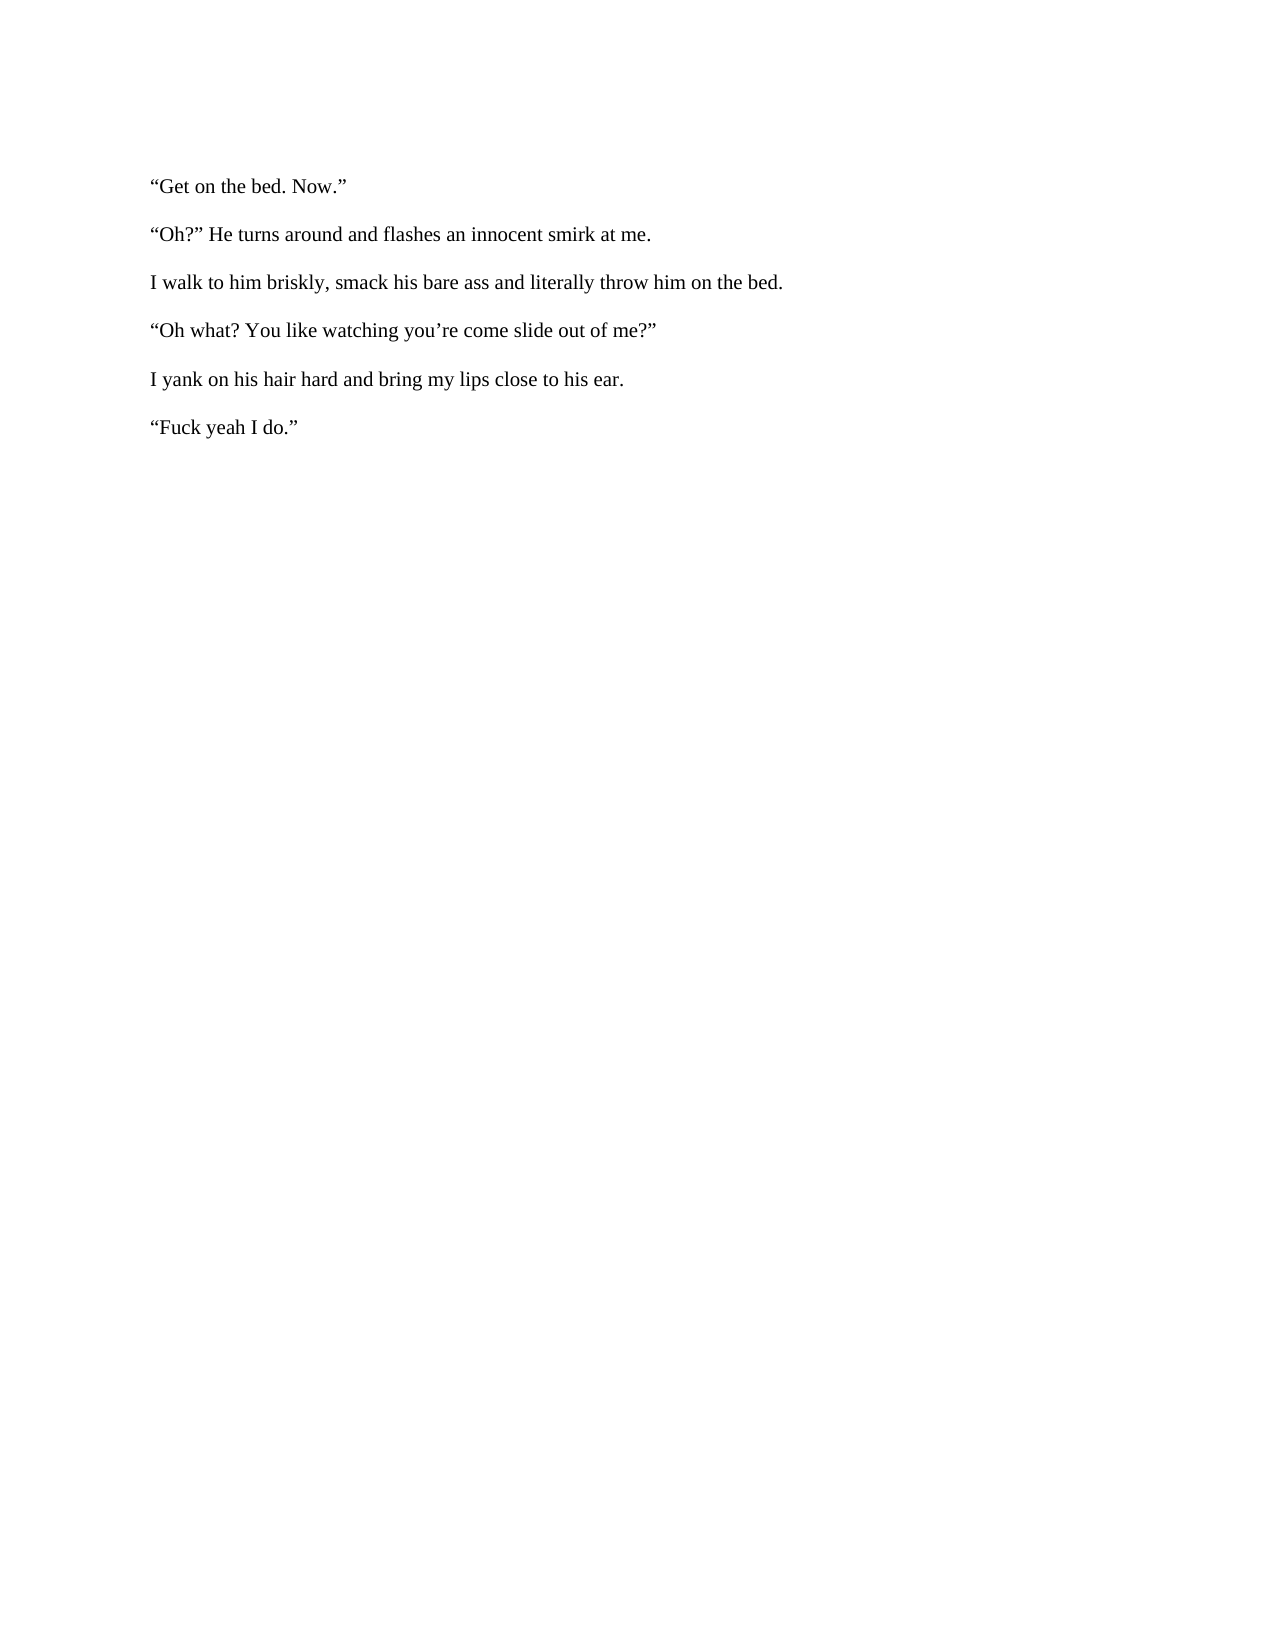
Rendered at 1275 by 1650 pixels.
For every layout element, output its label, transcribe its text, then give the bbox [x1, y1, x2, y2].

text “Get on the bed. Now.” [150, 174, 1125, 198]
text “Fuck yeah I do.” [150, 415, 1125, 439]
text I yank on his hair hard and bring my lips close to his ear. [150, 367, 1125, 391]
text “Oh?” He turns around and flashes an innocent smirk at me. [150, 222, 1125, 246]
text I walk to him briskly, smack his bare ass and literally throw him on the bed. [150, 270, 1125, 294]
text “Oh what? You like watching you’re come slide out of me?” [150, 318, 1125, 342]
